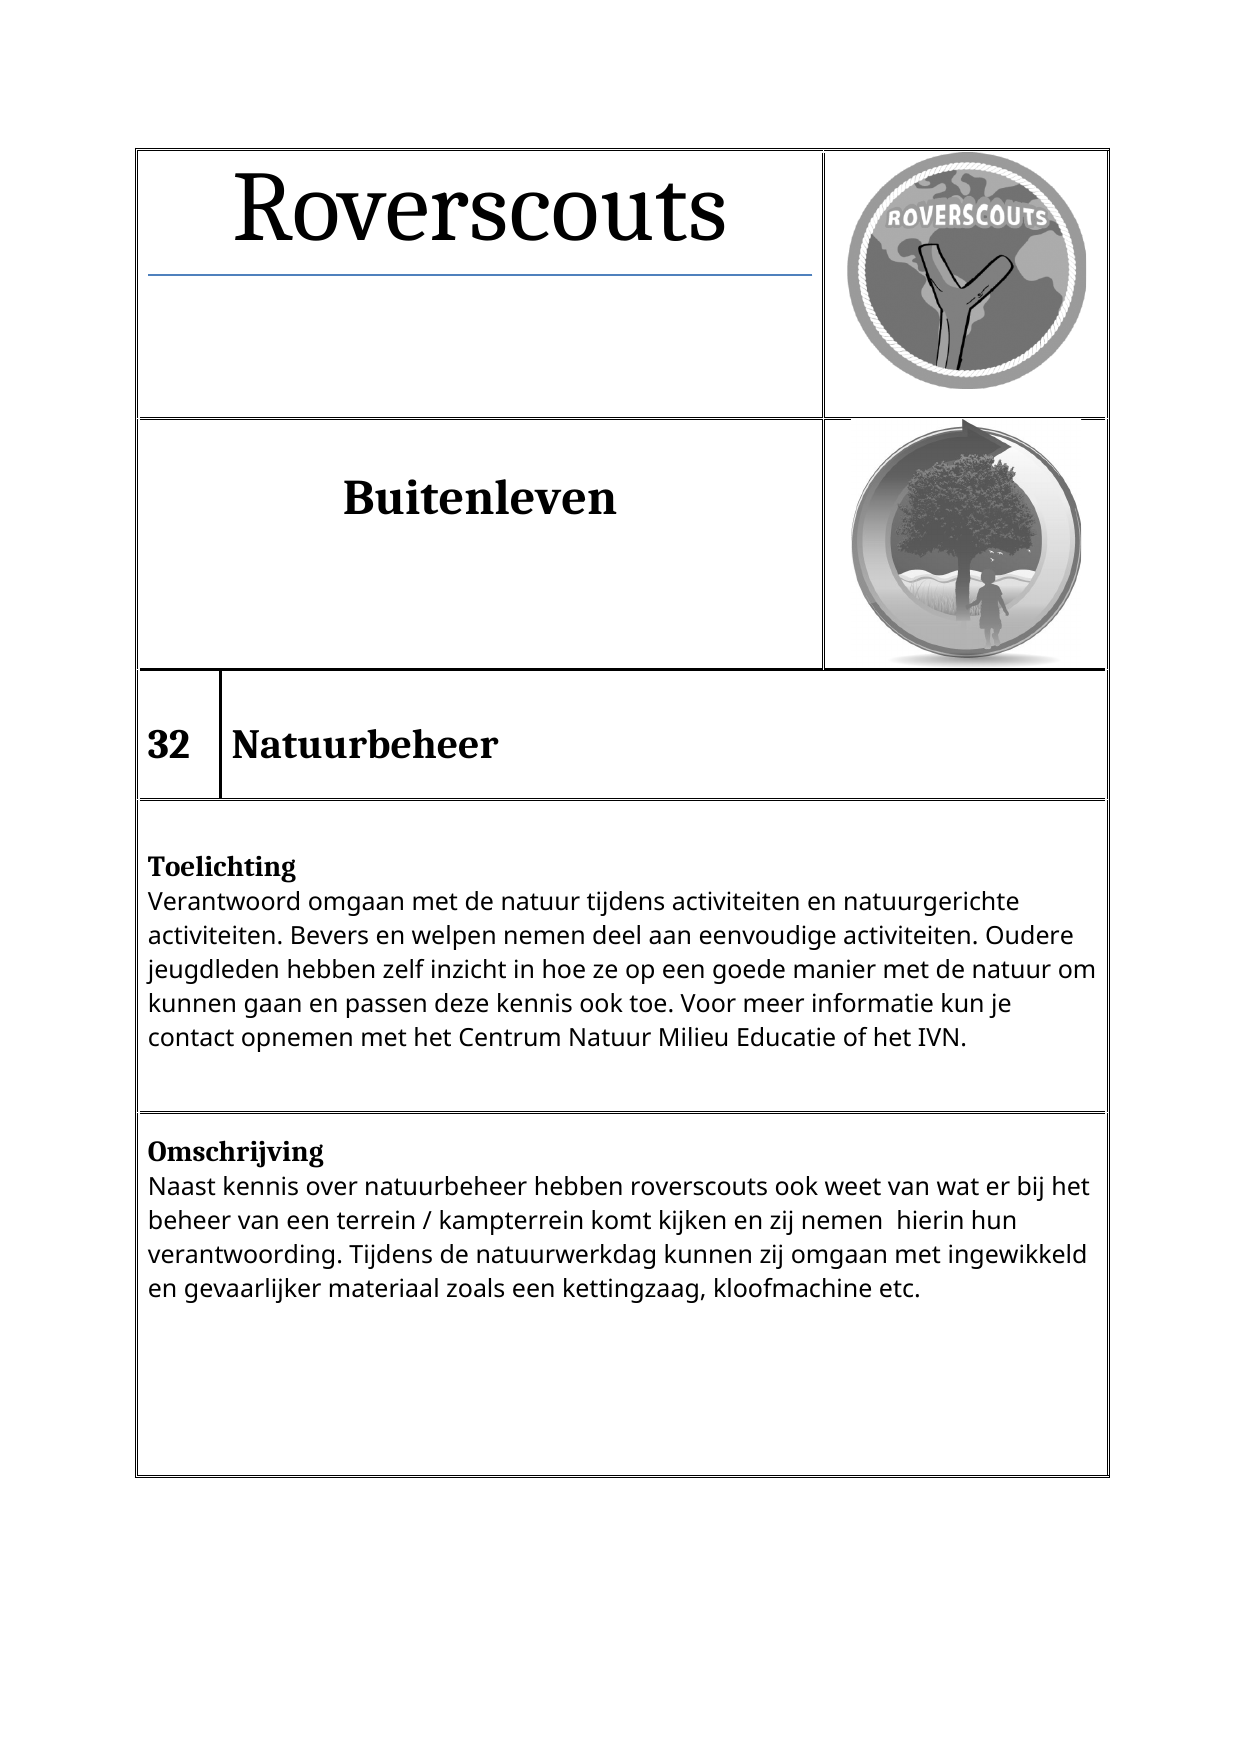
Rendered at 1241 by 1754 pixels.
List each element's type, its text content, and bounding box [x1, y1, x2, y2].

table_cell [824, 417, 1108, 668]
picture [851, 419, 1082, 668]
table_cell 32 [136, 668, 219, 797]
table_cell Buitenleven [136, 417, 824, 668]
table_cell Natuurbeheer [222, 668, 1108, 797]
table_header [824, 151, 1107, 417]
table_header Roverscouts [138, 151, 824, 417]
table_cell Omschrijving Naast kennis over natuurbeheer hebben roverscouts ook weet van wat er bij het beheer van een terrein / kampterrein komt kijken en zij nemen hierin hun verantwoording. Tijdens de natuurwerkdag kunnen zij omgaan met ingewikkeld en gevaarlijker materiaal zoals een kettingzaag, kloofmachine etc. [136, 1111, 1108, 1475]
table_cell Toelichting Verantwoord omgaan met de natuur tijdens activiteiten en natuurgerichte activiteiten. Bevers en welpen nemen deel aan eenvoudige activiteiten. Oudere jeugdleden hebben zelf inzicht in hoe ze op een goede manier met de natuur om kunnen gaan en passen deze kennis ook toe. Voor meer informatie kun je contact opnemen met het Centrum Natuur Milieu Educatie of het IVN. [138, 798, 1107, 1111]
